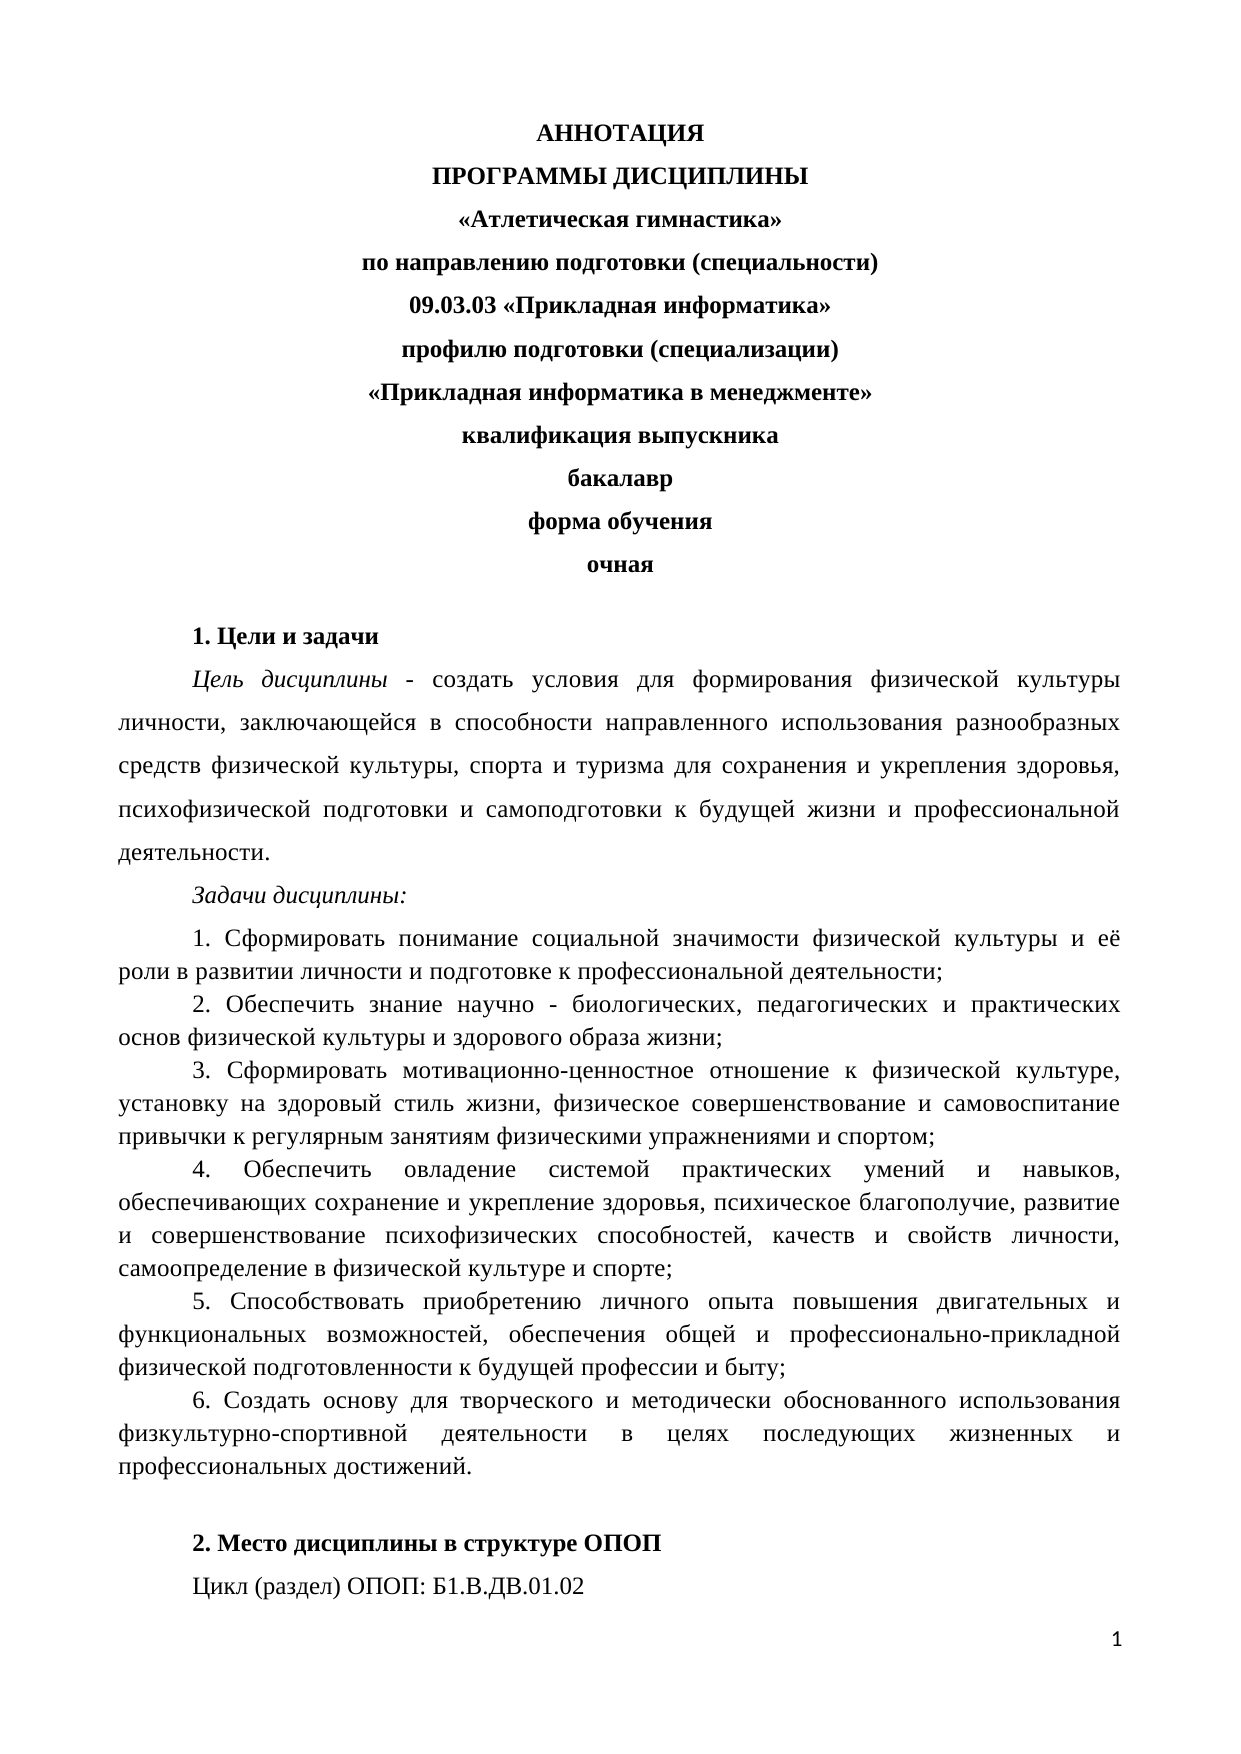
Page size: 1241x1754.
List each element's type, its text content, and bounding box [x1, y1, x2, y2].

text Цель дисциплины - создать условия для формирования физической культуры личности, заключающейся в способности направленного использования разнообразных средств физической культуры, спорта и туризма для сохранения и укрепления здоровья, психофизической подготовки и самоподготовки к будущей жизни и профессиональной деятельности. [118, 664, 1122, 866]
text Цикл (раздел) ОПОП: Б1.В.ДВ.01.02 [118, 1571, 1122, 1599]
text 1. Сформировать понимание социальной значимости физической культуры и её роли в развитии личности и подготовке к профессиональной деятельности; [118, 923, 1122, 985]
text 3. Сформировать мотивационно-ценностное отношение к физической культуре, установку на здоровый стиль жизни, физическое совершенствование и самовоспитание привычки к регулярным занятиям физическими упражнениями и спортом; [118, 1055, 1122, 1150]
text квалификация выпускника [118, 420, 1122, 449]
text АННОТАЦИЯ [118, 118, 1122, 147]
text 09.03.03 «Прикладная информатика» [118, 291, 1122, 319]
text 6. Создать основу для творческого и методически обоснованного использования физкультурно-спортивной деятельности в целях последующих жизненных и профессиональных достижений. [118, 1385, 1122, 1480]
text «Атлетическая гимнастика» [118, 204, 1122, 233]
text 1. Цели и задачи [118, 621, 1122, 650]
text программЫ дисциплины [118, 161, 1122, 190]
text форма обучения [118, 506, 1122, 535]
text 2. Обеспечить знание научно - биологических, педагогических и практических основ физической культуры и здорового образа жизни; [118, 989, 1122, 1051]
text бакалавр [118, 463, 1122, 492]
text 4. Обеспечить овладение системой практических умений и навыков, обеспечивающих сохранение и укрепление здоровья, психическое благополучие, развитие и совершенствование психофизических способностей, качеств и свойств личности, самоопределение в физической культуре и спорте; [118, 1154, 1122, 1282]
text по направлению подготовки (специальности) [118, 247, 1122, 276]
text 5. Способствовать приобретению личного опыта повышения двигательных и функциональных возможностей, обеспечения общей и профессионально-прикладной физической подготовленности к будущей профессии и быту; [118, 1286, 1122, 1381]
text очная [118, 549, 1122, 578]
text профилю подготовки (специализации) [118, 334, 1122, 362]
text Задачи дисциплины: [118, 880, 1122, 909]
text 2. Место дисциплины в структуре ОПОП [118, 1528, 1122, 1556]
text «Прикладная информатика в менеджменте» [118, 377, 1122, 406]
